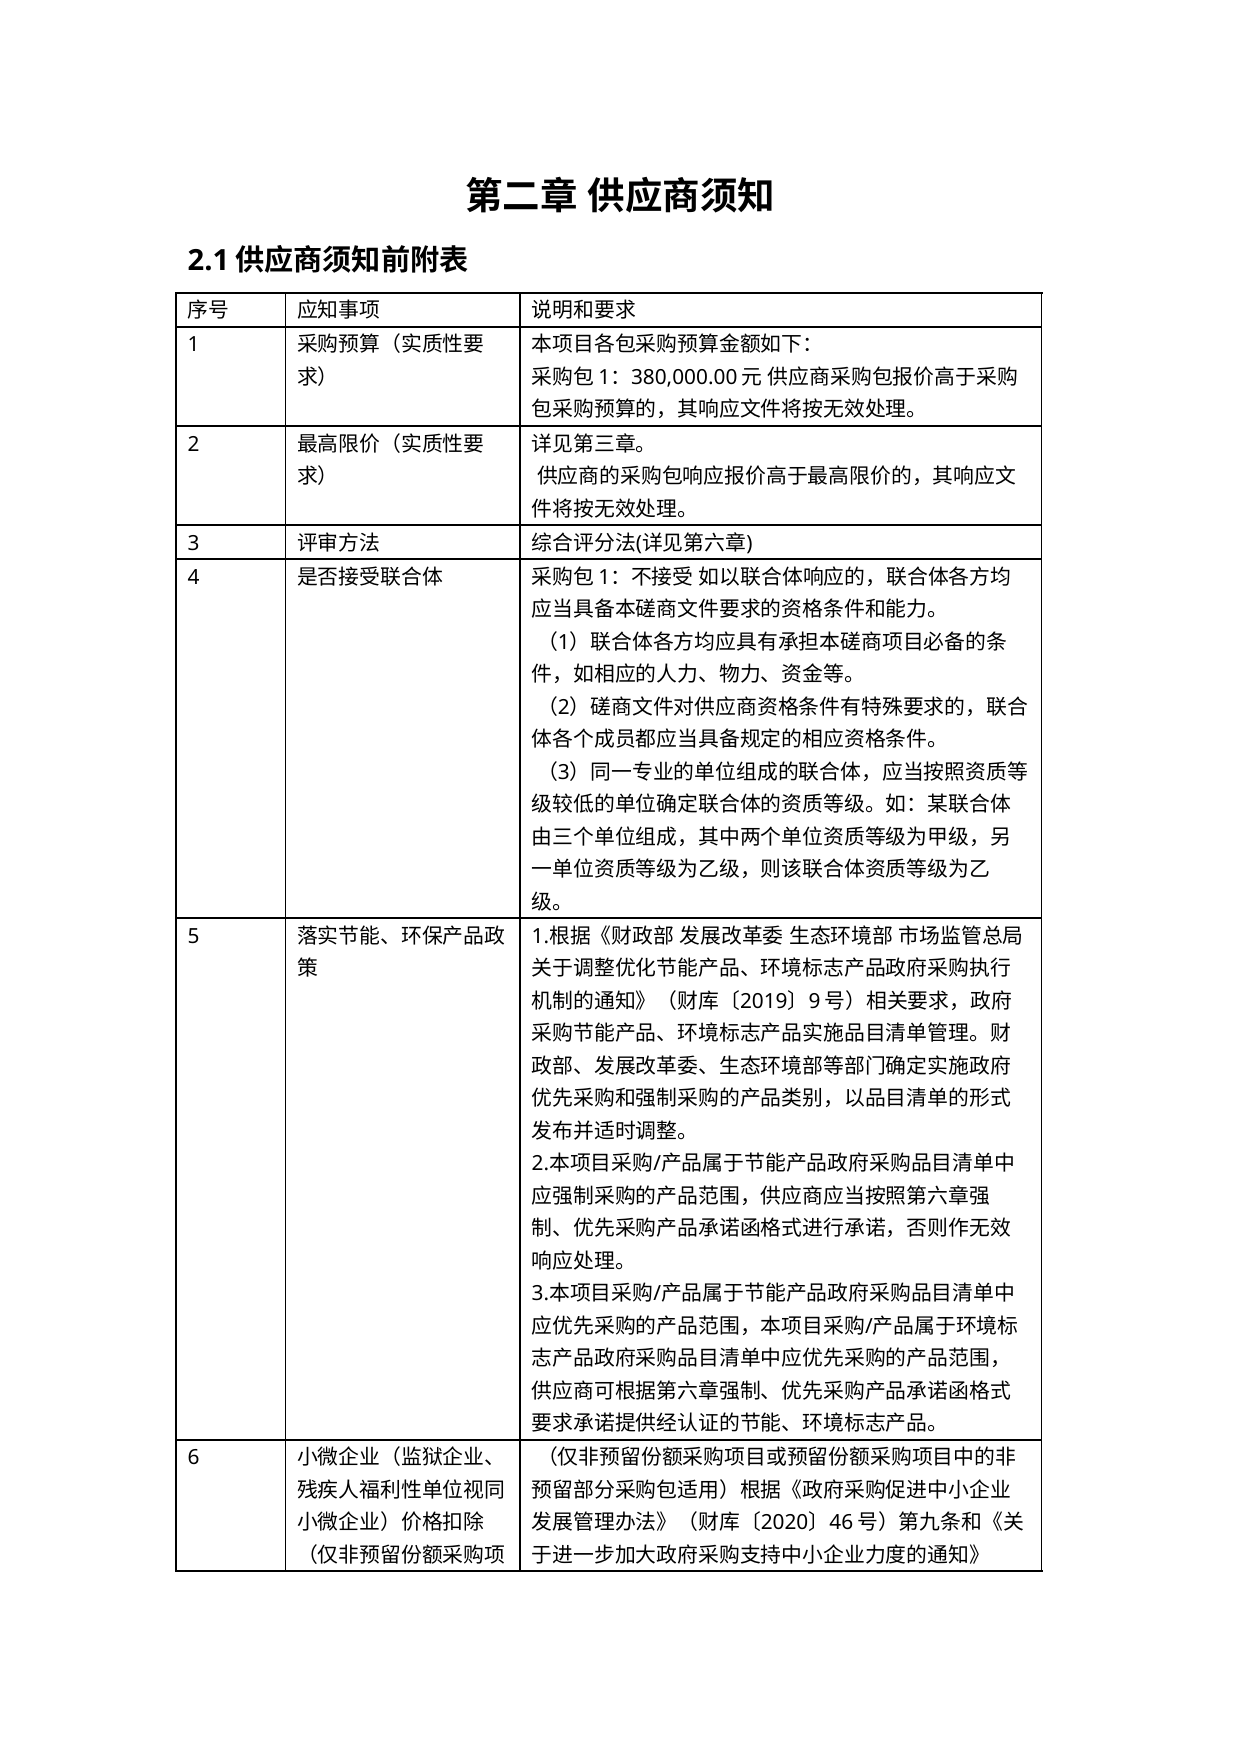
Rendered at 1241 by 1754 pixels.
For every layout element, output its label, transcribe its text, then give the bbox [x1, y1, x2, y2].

table_cell 综合评分法(详见第六章) [521, 526, 1041, 558]
table_cell 采购包1：不接受 如以联合体响应的，联合体各方均应当具备本磋商文件要求的资格条件和能力。 （1）联合体各方均应具有承担本磋商项目必备的条件，如相应的人力、物力、资金等。 （2）磋商文件对供应商资格条件有特殊要求的，联合体各个成员都应当具备规定的相应资格条件。 （3）同一专业的单位组成的联合体，应当按照资质等级较低的单位确定联合体的资质等级。如：某联合体由三个单位组成，其中两个单位资质等级为甲级，另一单位资质等级为乙级，则该联合体资质等级为乙级。 [521, 560, 1041, 917]
table_cell 详见第三章。 供应商的采购包响应报价高于最高限价的，其响应文件将按无效处理。 [521, 427, 1041, 524]
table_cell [521, 1441, 1041, 1570]
table_cell 2 [177, 427, 285, 524]
table_cell 落实节能、环保产品政策 [286, 919, 519, 1439]
table_cell 采购预算（实质性要求） [286, 328, 519, 425]
table_header 应知事项 [286, 294, 519, 326]
table_header 说明和要求 [521, 294, 1041, 326]
table_cell 评审方法 [286, 526, 519, 558]
text 2.1供应商须知前附表 [187, 227, 1053, 292]
table_cell 4 [177, 560, 285, 917]
table_cell 是否接受联合体 [286, 560, 519, 917]
text 第二章 供应商须知 [187, 162, 1053, 227]
table_cell 本项目各包采购预算金额如下： 采购包1：380,000.00元 供应商采购包报价高于采购包采购预算的，其响应文件将按无效处理。 [521, 328, 1041, 425]
table_cell 6 [177, 1441, 285, 1570]
table_cell 5 [177, 919, 285, 1439]
table_cell 1.根据《财政部 发展改革委 生态环境部 市场监管总局关于调整优化节能产品、环境标志产品政府采购执行机制的通知》（财库〔2019〕9号）相关要求，政府采购节能产品、环境标志产品实施品目清单管理。财政部、发展改革委、生态环境部等部门确定实施政府优先采购和强制采购的产品类别，以品目清单的形式发布并适时调整。 2.本项目采购/产品属于节能产品政府采购品目清单中应强制采购的产品范围，供应商应当按照第六章强制、优先采购产品承诺函格式进行承诺，否则作无效响应处理。 3.本项目采购/产品属于节能产品政府采购品目清单中应优先采购的产品范围，本项目采购/产品属于环境标志产品政府采购品目清单中应优先采购的产品范围，供应商可根据第六章强制、优先采购产品承诺函格式要求承诺提供经认证的节能、环境标志产品。 [521, 919, 1041, 1439]
table_cell 3 [177, 526, 285, 558]
table_cell 1 [177, 328, 285, 425]
table_header 序号 [177, 294, 285, 326]
table_cell 最高限价（实质性要求） [286, 427, 519, 524]
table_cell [286, 1441, 519, 1570]
